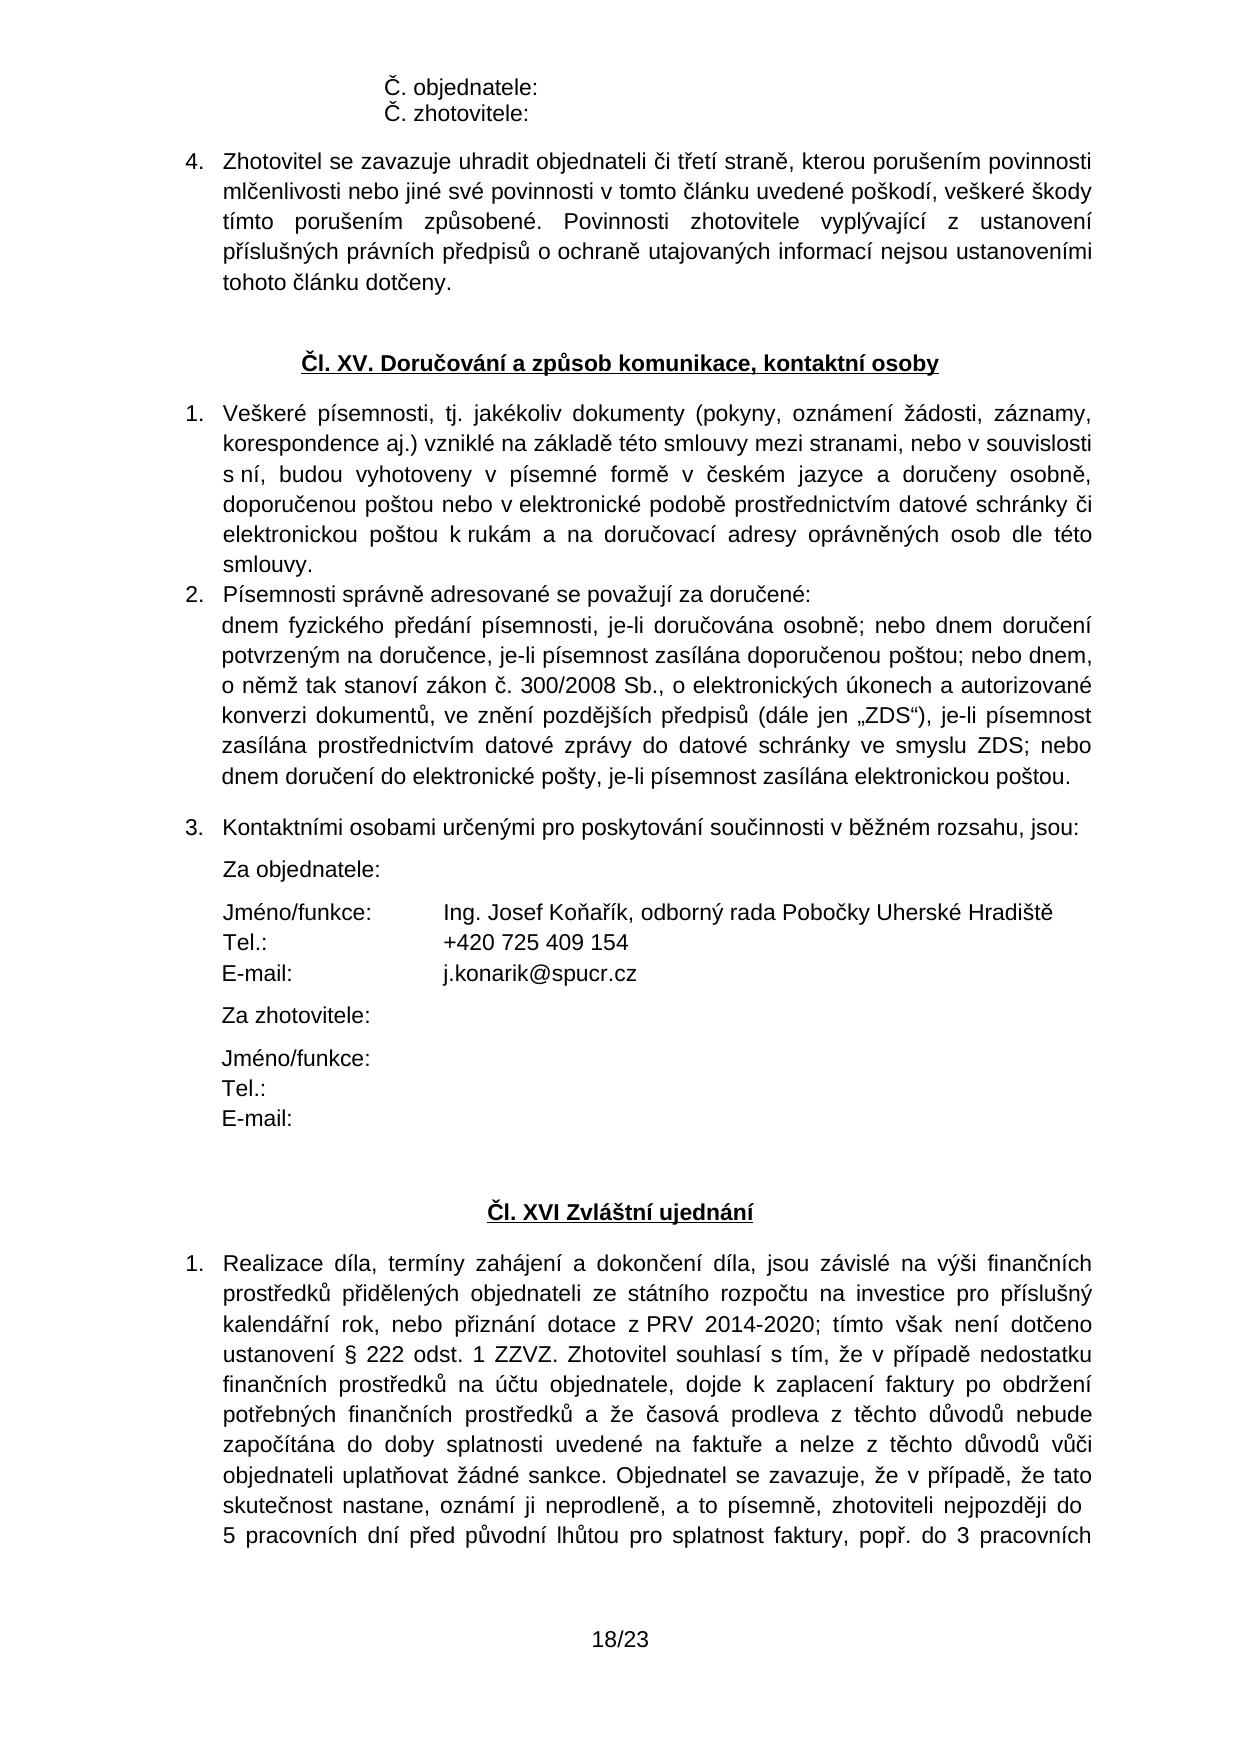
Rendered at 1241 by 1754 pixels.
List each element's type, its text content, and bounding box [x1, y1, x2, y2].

text Čl. XV. Doručování a způsob komunikace, kontaktní osoby [148, 350, 1093, 376]
text E-mail: [192, 1105, 1093, 1132]
list Zhotovitel se zavazuje uhradit objednateli či třetí straně, kterou porušením povinnosti mlčenlivosti nebo jiné své povinnosti v tomto článku uvedené poškodí, veškeré škody tímto porušením způsobené. Povinnosti zhotovitele vyplývající z ustanovení příslušných právních předpisů o ochraně utajovaných informací nejsou ustanoveními tohoto článku dotčeny. [185, 148, 1093, 295]
text Za zhotovitele: [221, 1002, 1093, 1028]
text Jméno/funkce: [192, 1045, 1093, 1071]
list Kontaktními osobami určenými pro poskytování součinnosti v běžném rozsahu, jsou: [185, 814, 1093, 840]
text Tel.: [192, 1075, 1093, 1101]
list Veškeré písemnosti, tj. jakékoliv dokumenty (pokyny, oznámení žádosti, záznamy, korespondence aj.) vzniklé na základě této smlouvy mezi stranami, nebo v souvislosti s ní, budou vyhotoveny v písemné formě v českém jazyce a doručeny osobně, doporučenou poštou nebo v elektronické podobě prostřednictvím datové schránky či elektronickou poštou k rukám a na doručovací adresy oprávněných osob dle této smlouvy. [185, 400, 1093, 577]
text Jméno/funkce: Ing. Josef Koňařík, odborný rada Pobočky Uherské Hradiště [149, 899, 1093, 925]
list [185, 1250, 1093, 1548]
text dnem fyzického předání písemnosti, je-li doručována osobně; nebo dnem doručení potvrzeným na doručence, je-li písemnost zasílána doporučenou poštou; nebo dnem, o němž tak stanoví zákon č. 300/2008 Sb., o elektronických úkonech a autorizované konverzi dokumentů, ve znění pozdějších předpisů (dále jen „ZDS“), je-li písemnost zasílána prostřednictvím datové zprávy do datové schránky ve smyslu ZDS; nebo dnem doručení do elektronické pošty, je-li písemnost zasílána elektronickou poštou. [221, 612, 1093, 789]
text E-mail: j.konarik@spucr.cz [192, 959, 1093, 986]
text Tel.: +420 725 409 154 [193, 929, 1093, 956]
text Čl. XVI Zvláštní ujednání [148, 1199, 1093, 1225]
list Písemnosti správně adresované se považují za doručené: [185, 581, 1093, 608]
text Za objednatele: [187, 856, 1093, 883]
